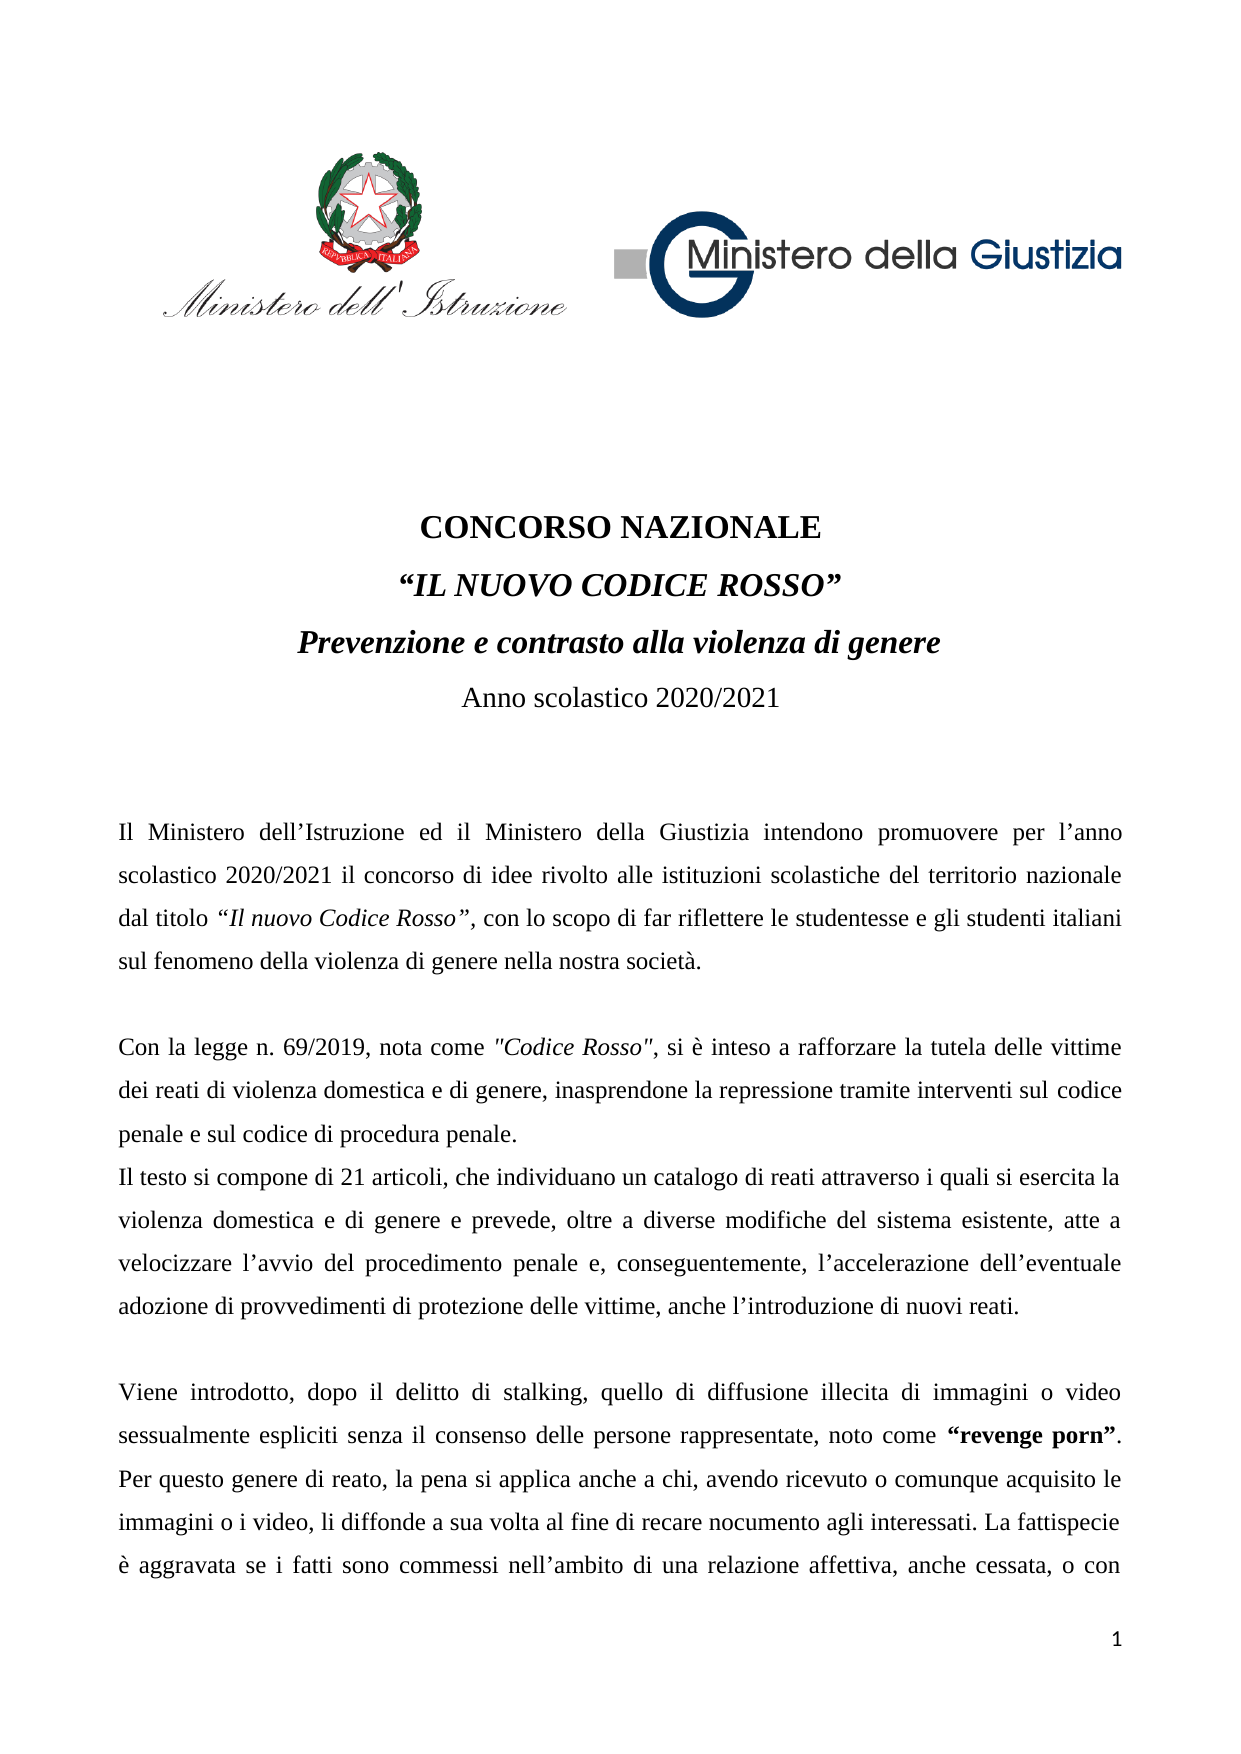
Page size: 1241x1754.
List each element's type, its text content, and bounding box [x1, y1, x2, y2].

text Il Ministero dell’Istruzione ed il Ministero della Giustizia intendono promuovere per l’anno scolastico 2020/2021 il concorso di idee rivolto alle istituzioni scolastiche del territorio nazionale dal titolo “Il nuovo Codice Rosso”, con lo scopo di far riflettere le studentesse e gli studenti italiani sul fenomeno della violenza di genere nella nostra società. [118, 817, 1123, 975]
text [118, 1377, 1122, 1579]
text CONCORSO NAZIONALE [118, 508, 1123, 546]
table_header [118, 148, 596, 335]
text “IL NUOVO CODICE ROSSO” [118, 565, 1123, 604]
picture [607, 208, 1123, 321]
text Il testo si compone di 21 articoli, che individuano un catalogo di reati attraverso i quali si esercita la violenza domestica e di genere e prevede, oltre a diverse modifiche del sistema esistente, atte a velocizzare l’avvio del procedimento penale e, conseguentemente, l’accelerazione dell’eventuale adozione di provvedimenti di protezione delle vittime, anche l’introduzione di nuovi reati. [118, 1162, 1122, 1320]
text Prevenzione e contrasto alla violenza di genere [118, 623, 1123, 661]
text Anno scolastico 2020/2021 [118, 680, 1123, 714]
picture [129, 147, 597, 321]
table_header [596, 148, 1122, 335]
text Con la legge n. 69/2019, nota come "Codice Rosso", si è inteso a rafforzare la tutela delle vittime dei reati di violenza domestica e di genere, inasprendone la repressione tramite interventi sul codice penale e sul codice di procedura penale. [118, 1032, 1122, 1147]
